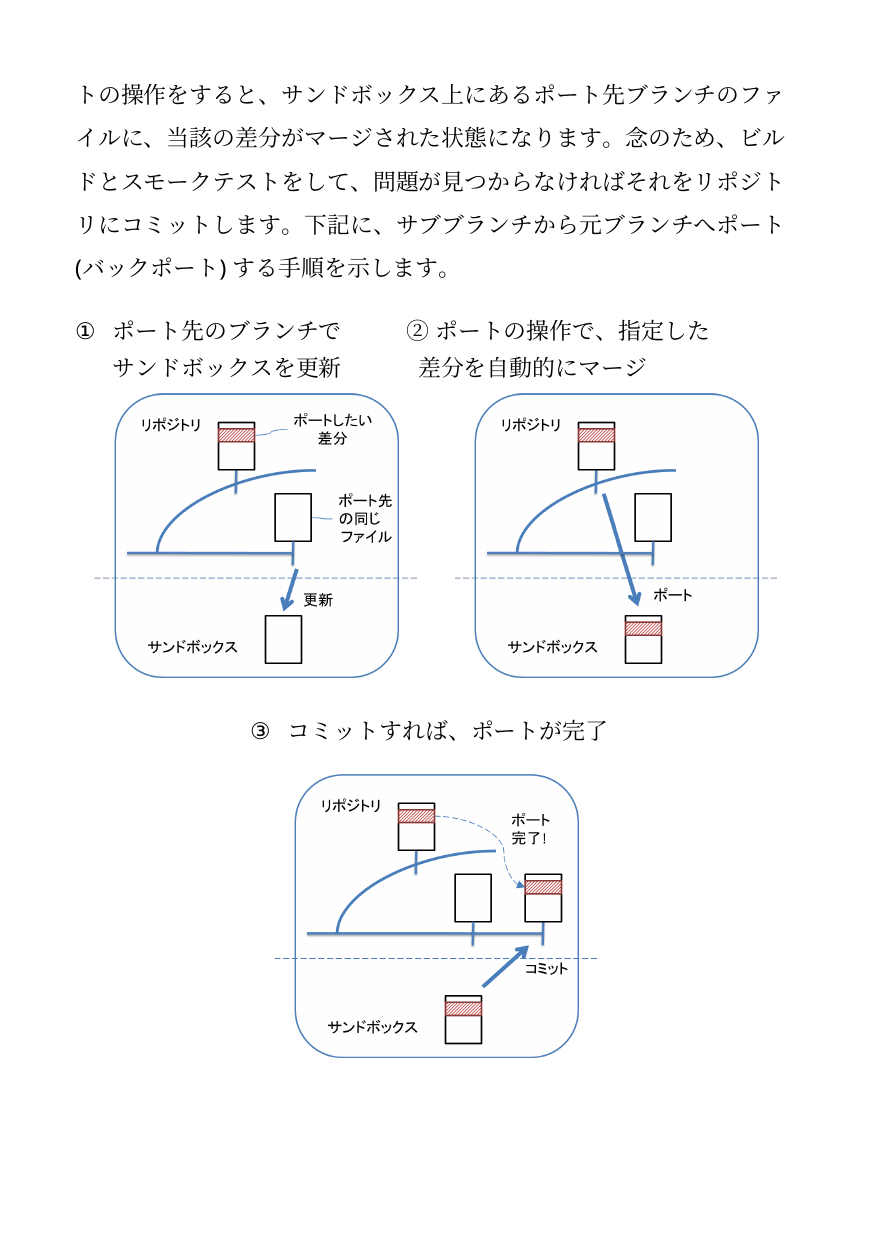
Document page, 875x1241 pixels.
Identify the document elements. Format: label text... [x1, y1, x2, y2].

list ポート先のブランチで ② ポートの操作で、指定した サンドボックスを更新 差分を自動的にマージ [75, 311, 799, 386]
picture [455, 393, 780, 678]
picture [274, 774, 600, 1058]
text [75, 75, 799, 285]
list コミットすれば、ポートが完了 [250, 711, 799, 749]
picture [94, 393, 420, 678]
